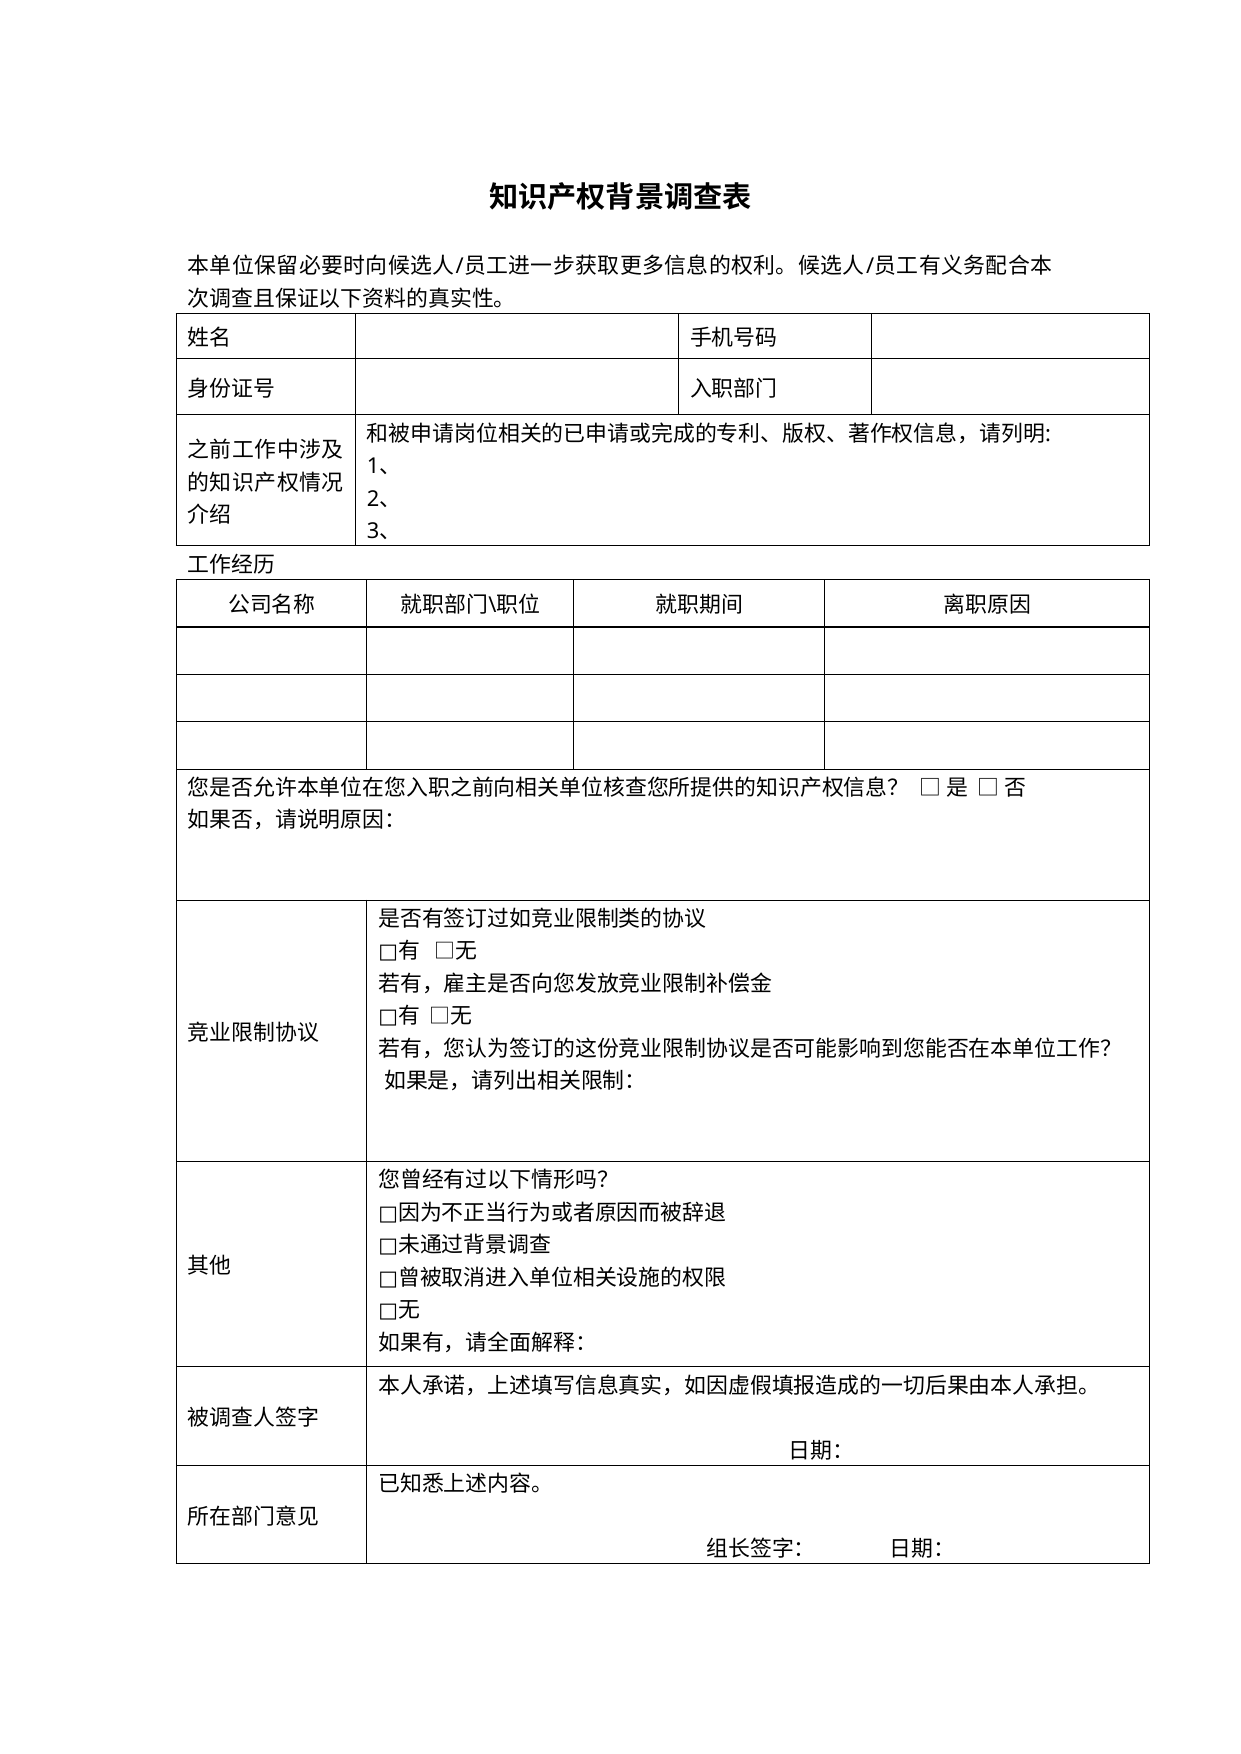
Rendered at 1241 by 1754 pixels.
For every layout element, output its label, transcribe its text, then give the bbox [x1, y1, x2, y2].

table_cell [574, 628, 824, 673]
table_cell [825, 722, 1149, 768]
table_cell 您曾经有过以下情形吗？ □因为不正当行为或者原因而被辞退 □未通过背景调查 □曾被取消进入单位相关设施的权限 □无 如果有，请全面解释： [367, 1162, 1149, 1366]
table_cell 之前工作中涉及的知识产权情况介绍 [177, 415, 355, 545]
text 知识产权背景调查表 [187, 162, 1053, 227]
table_cell [177, 722, 366, 768]
table_cell 您是否允许本单位在您入职之前向相关单位核查您所提供的知识产权信息？ □ 是 □ 否 如果否，请说明原因： [177, 770, 1149, 899]
table_cell 本人承诺，上述填写信息真实，如因虚假填报造成的一切后果由本人承担。 日期： [367, 1367, 1149, 1465]
table_cell 所在部门意见 [177, 1466, 366, 1563]
table_cell [872, 359, 1149, 414]
table_cell [574, 722, 824, 768]
table_cell 和被申请岗位相关的已申请或完成的专利、版权、著作权信息，请列明: 1、 2、 3、 [356, 415, 1149, 545]
table_header 手机号码 [679, 314, 871, 357]
table_cell 被调查人签字 [177, 1367, 366, 1465]
table_cell [825, 675, 1149, 721]
table_header [872, 314, 1149, 357]
table_header 姓名 [177, 314, 355, 357]
table_header 离职原因 [825, 580, 1149, 626]
table_cell [825, 628, 1149, 673]
text 工作经历 [187, 546, 1053, 579]
table_header 就职部门\职位 [367, 580, 573, 626]
table_cell [367, 722, 573, 768]
table_header [356, 314, 678, 357]
table_cell [177, 628, 366, 673]
table_header 公司名称 [177, 580, 366, 626]
table_cell [574, 675, 824, 721]
table_cell 其他 [177, 1162, 366, 1366]
table_cell 已知悉上述内容。 组长签字： 日期： [367, 1466, 1149, 1563]
table_cell [177, 675, 366, 721]
table_cell 竞业限制协议 [177, 901, 366, 1161]
table_cell 身份证号 [177, 359, 355, 414]
text 本单位保留必要时向候选人/员工进一步获取更多信息的权利。候选人/员工有义务配合本次调查且保证以下资料的真实性。 [187, 248, 1053, 313]
table_cell 是否有签订过如竞业限制类的协议 □有 □无 若有，雇主是否向您发放竞业限制补偿金 □有 □无 若有，您认为签订的这份竞业限制协议是否可能影响到您能否在本单位工作？ 如果是，请列出相关限制： [367, 901, 1149, 1161]
table_cell [367, 675, 573, 721]
table_header 就职期间 [574, 580, 824, 626]
table_cell [367, 628, 573, 673]
table_cell 入职部门 [679, 359, 871, 414]
table_cell [356, 359, 678, 414]
